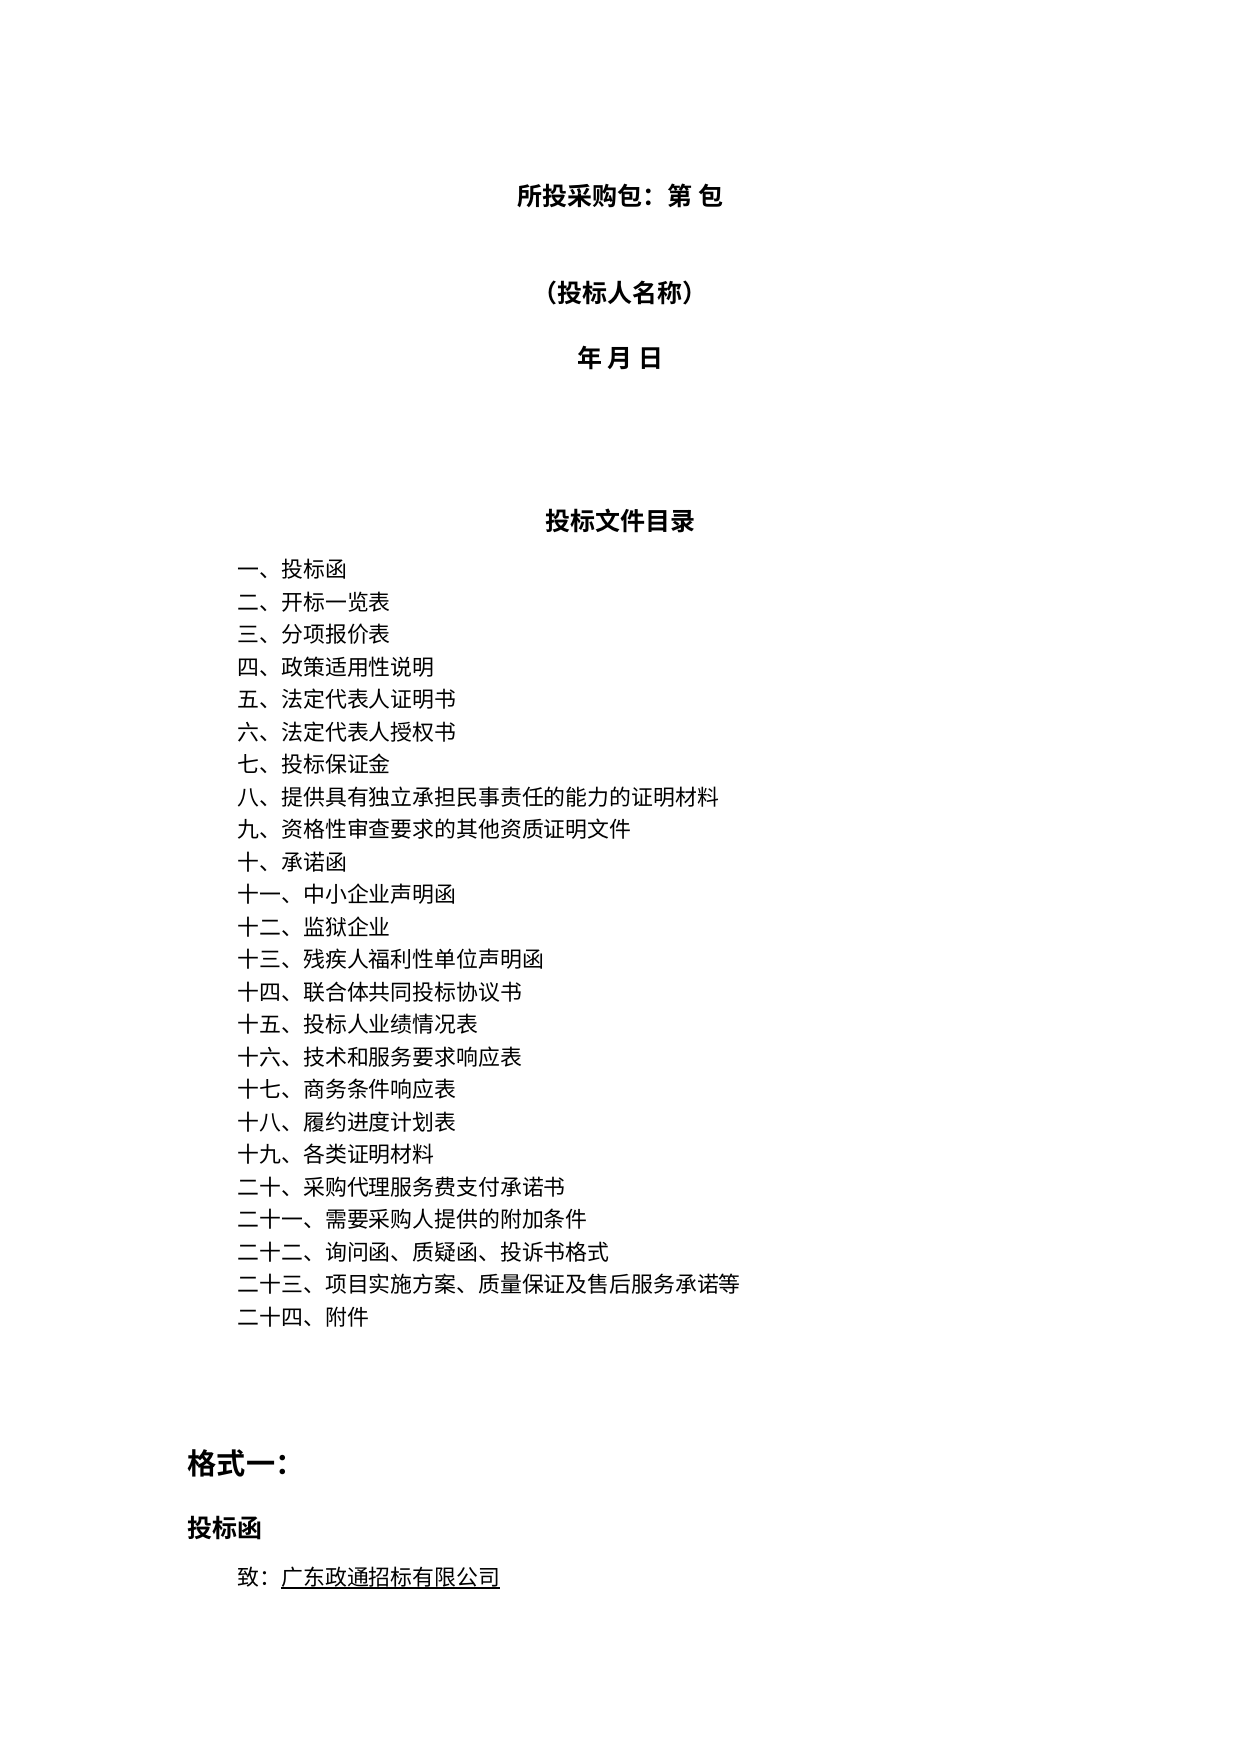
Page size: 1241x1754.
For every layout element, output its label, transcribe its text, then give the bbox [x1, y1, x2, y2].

text 九、资格性审查要求的其他资质证明文件 [187, 812, 1053, 844]
text 二十三、项目实施方案、质量保证及售后服务承诺等 [187, 1267, 1053, 1299]
text 一、投标函 [187, 552, 1053, 584]
text 投标文件目录 [187, 487, 1053, 552]
text 二十一、需要采购人提供的附加条件 [187, 1202, 1053, 1234]
text 二、开标一览表 [187, 584, 1053, 617]
text 十三、残疾人福利性单位声明函 [187, 942, 1053, 974]
text 十、承诺函 [187, 844, 1053, 877]
text 投标函 [187, 1494, 1053, 1559]
text 六、法定代表人授权书 [187, 714, 1053, 747]
text 十六、技术和服务要求响应表 [187, 1039, 1053, 1072]
text 四、政策适用性说明 [187, 649, 1053, 682]
text 二十四、附件 [187, 1299, 1053, 1332]
text 格式一： [187, 1429, 1053, 1494]
text 十一、中小企业声明函 [187, 877, 1053, 909]
text 十九、各类证明材料 [187, 1137, 1053, 1169]
text 二十、采购代理服务费支付承诺书 [187, 1169, 1053, 1202]
text 十二、监狱企业 [187, 909, 1053, 942]
text （投标人名称） [187, 259, 1053, 324]
text 所投采购包：第 包 [187, 162, 1053, 227]
text 十四、联合体共同投标协议书 [187, 974, 1053, 1007]
text 十八、履约进度计划表 [187, 1104, 1053, 1137]
text 十五、投标人业绩情况表 [187, 1007, 1053, 1039]
text 八、提供具有独立承担民事责任的能力的证明材料 [187, 779, 1053, 812]
text 五、法定代表人证明书 [187, 682, 1053, 714]
text 致：广东政通招标有限公司 [187, 1559, 1053, 1592]
text 三、分项报价表 [187, 617, 1053, 649]
text 二十二、询问函、质疑函、投诉书格式 [187, 1234, 1053, 1267]
text 七、投标保证金 [187, 747, 1053, 779]
text 十七、商务条件响应表 [187, 1072, 1053, 1104]
text 年 月 日 [187, 324, 1053, 389]
